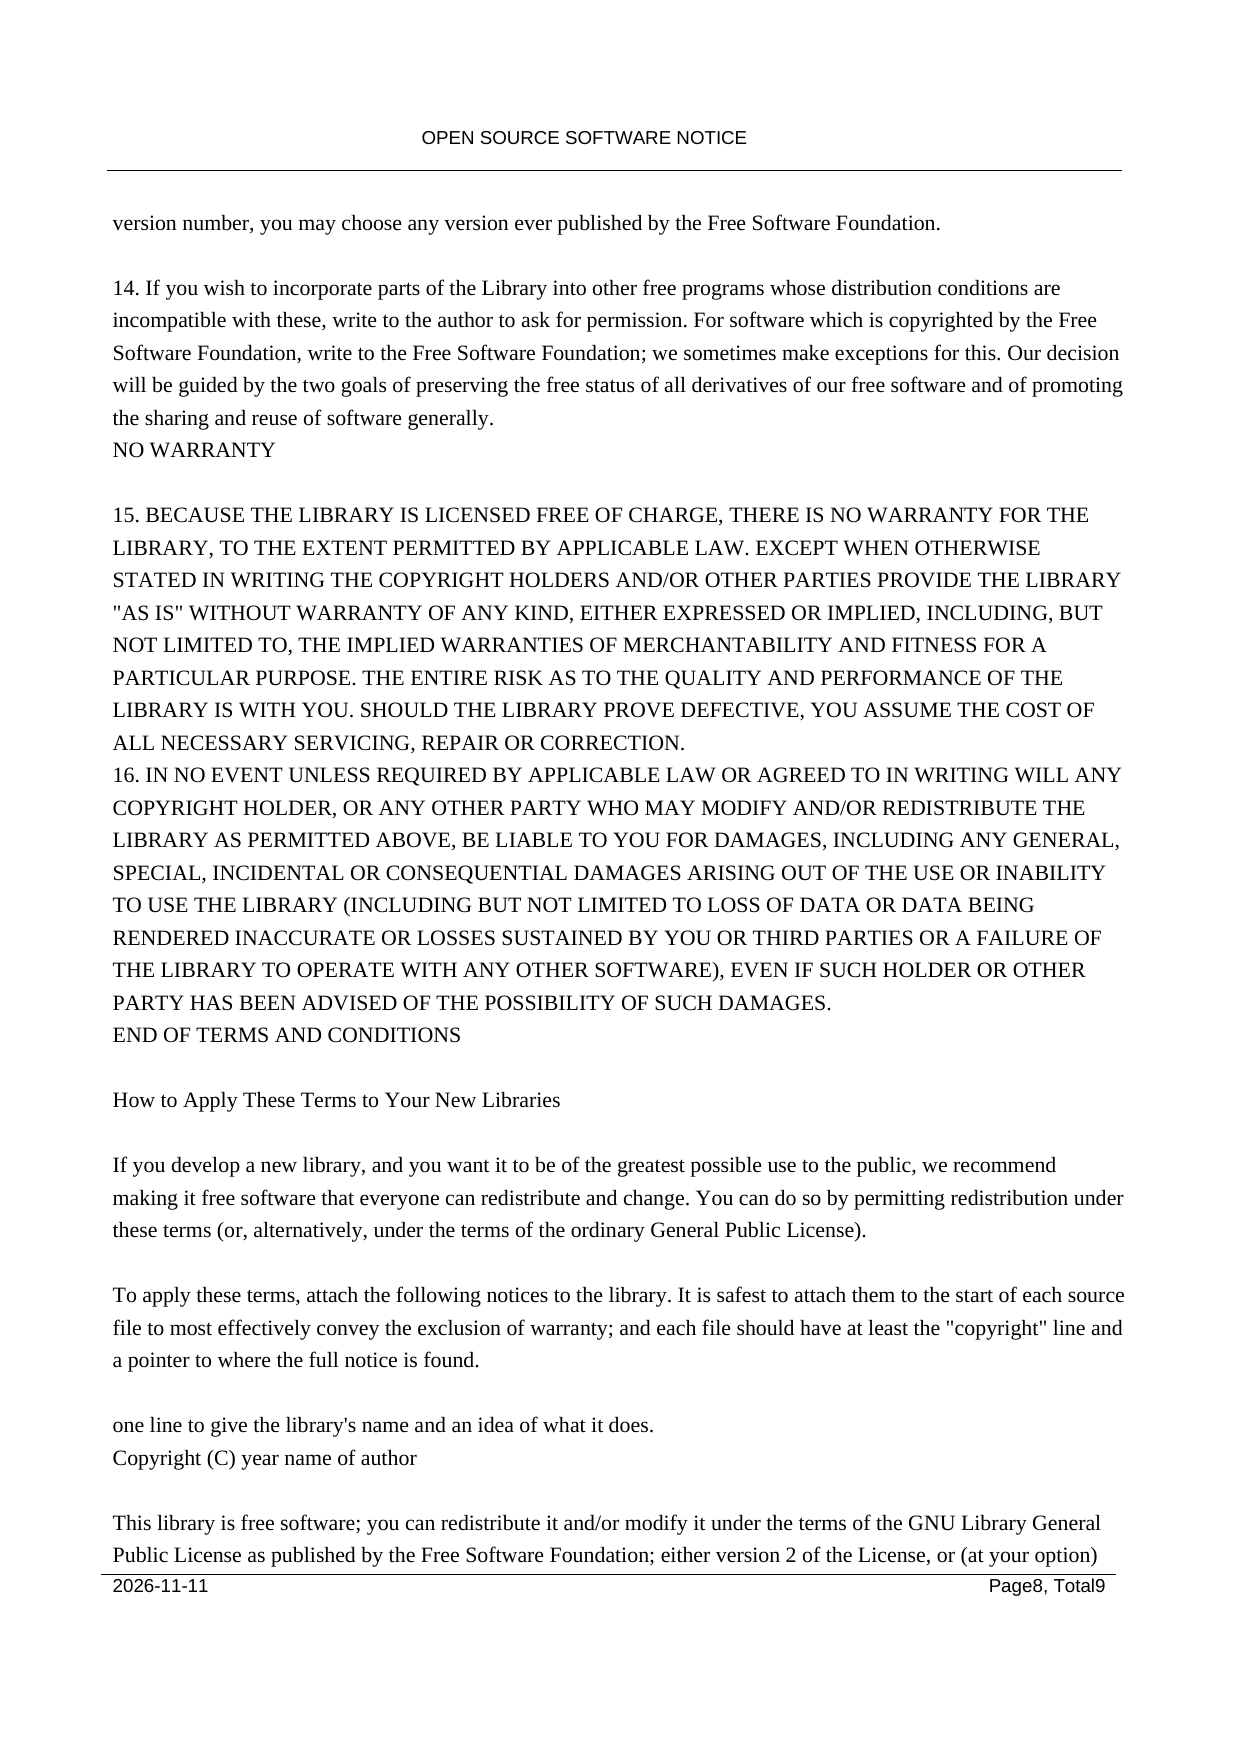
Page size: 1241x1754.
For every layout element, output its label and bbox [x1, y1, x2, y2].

text [112, 206, 1128, 1571]
